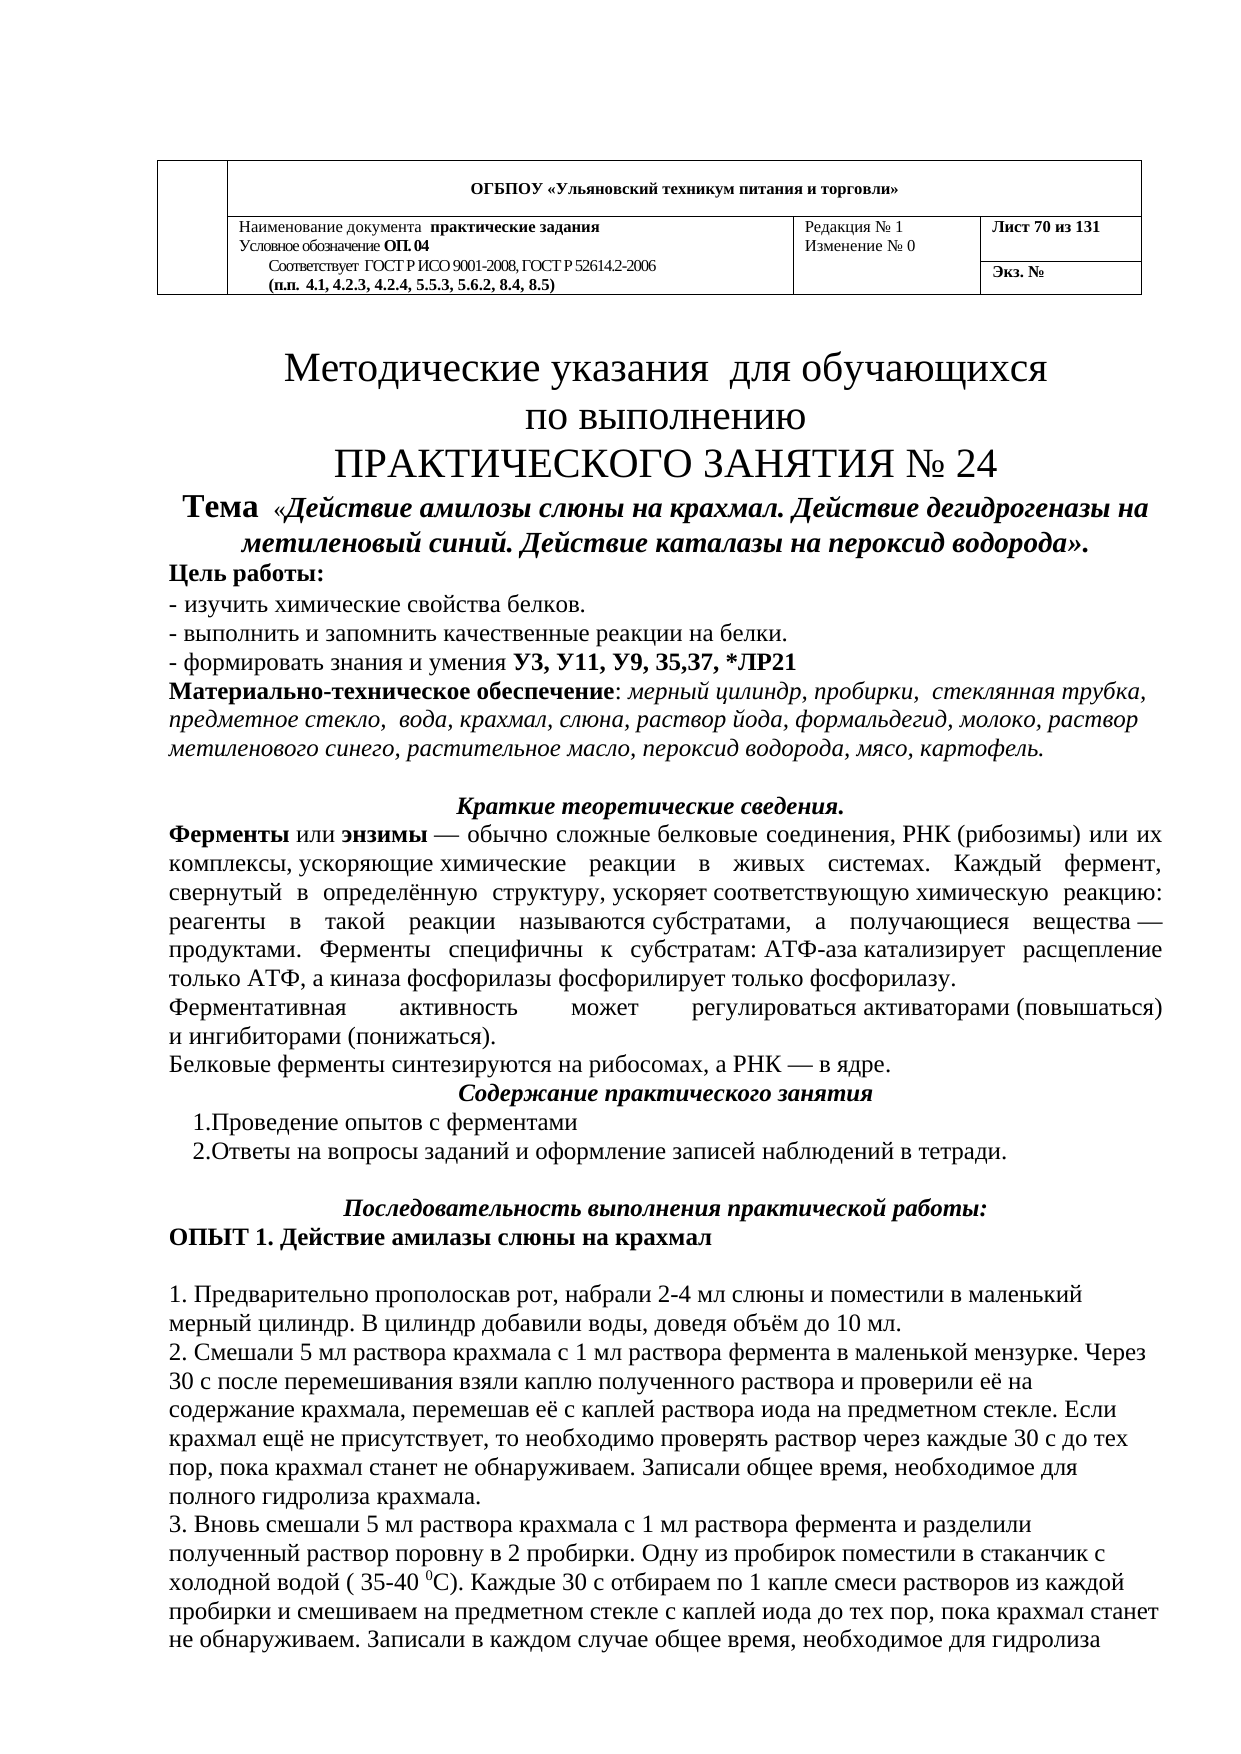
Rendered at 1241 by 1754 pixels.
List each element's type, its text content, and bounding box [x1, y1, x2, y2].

text Белковые ферменты синтезируются на рибосомах, а РНК — в ядре. [169, 1049, 1162, 1078]
text Краткие теоретические сведения. [169, 791, 1162, 819]
text Содержание практического занятия [169, 1078, 1162, 1107]
text Материально-техническое обеспечение: мерный цилиндр, пробирки, стеклянная трубка, предметное стекло, вода, крахмал, слюна, раствор йода, формальдегид, молоко, раствор метиленового синего, растительное масло, пероксид водорода, мясо, картофель. [169, 676, 1162, 762]
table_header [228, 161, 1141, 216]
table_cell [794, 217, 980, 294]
text - формировать знания и умения У3, У11, У9, З5,З7, *ЛР21 [169, 647, 1162, 676]
text Цель работы: [169, 558, 1162, 587]
text Методические указания для обучающихся [169, 343, 1162, 391]
text - выполнить и запомнить качественные реакции на белки. [169, 618, 1162, 647]
text - изучить химические свойства белков. [185, 587, 1162, 618]
text 2.Ответы на вопросы заданий и оформление записей наблюдений в тетради. [192, 1136, 1162, 1164]
text 1.Проведение опытов с ферментами [192, 1107, 1162, 1136]
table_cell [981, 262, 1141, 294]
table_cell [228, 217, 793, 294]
text ПРАКТИЧЕСКОГО ЗАНЯТИЯ № 24 [169, 439, 1162, 487]
text по выполнению [169, 391, 1162, 439]
text Тема «Действие амилозы слюны на крахмал. Действие дегидрогеназы на метиленовый синий. Действие каталазы на пероксид водорода». [169, 487, 1162, 558]
text Последовательность выполнения практической работы: [169, 1193, 1162, 1222]
text Ферменты или энзимы — обычно сложные белковые соединения, РНК (рибозимы) или их комплексы, ускоряющие химические реакции в живых системах. Каждый фермент, свернутый в определённую структуру, ускоряет соответствующую химическую реакцию: реагенты в такой реакции называются субстратами, а получающиеся вещества — продуктами. Ферменты специфичны к субстратам: АТФ-аза катализирует расщепление только АТФ, а киназа фосфорилазы фосфорилирует только фосфорилазу. [169, 819, 1162, 992]
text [169, 1222, 1162, 1653]
text Ферментативная активность может регулироваться активаторами (повышаться) и ингибиторами (понижаться). [169, 992, 1162, 1049]
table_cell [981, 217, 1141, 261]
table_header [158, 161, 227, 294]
